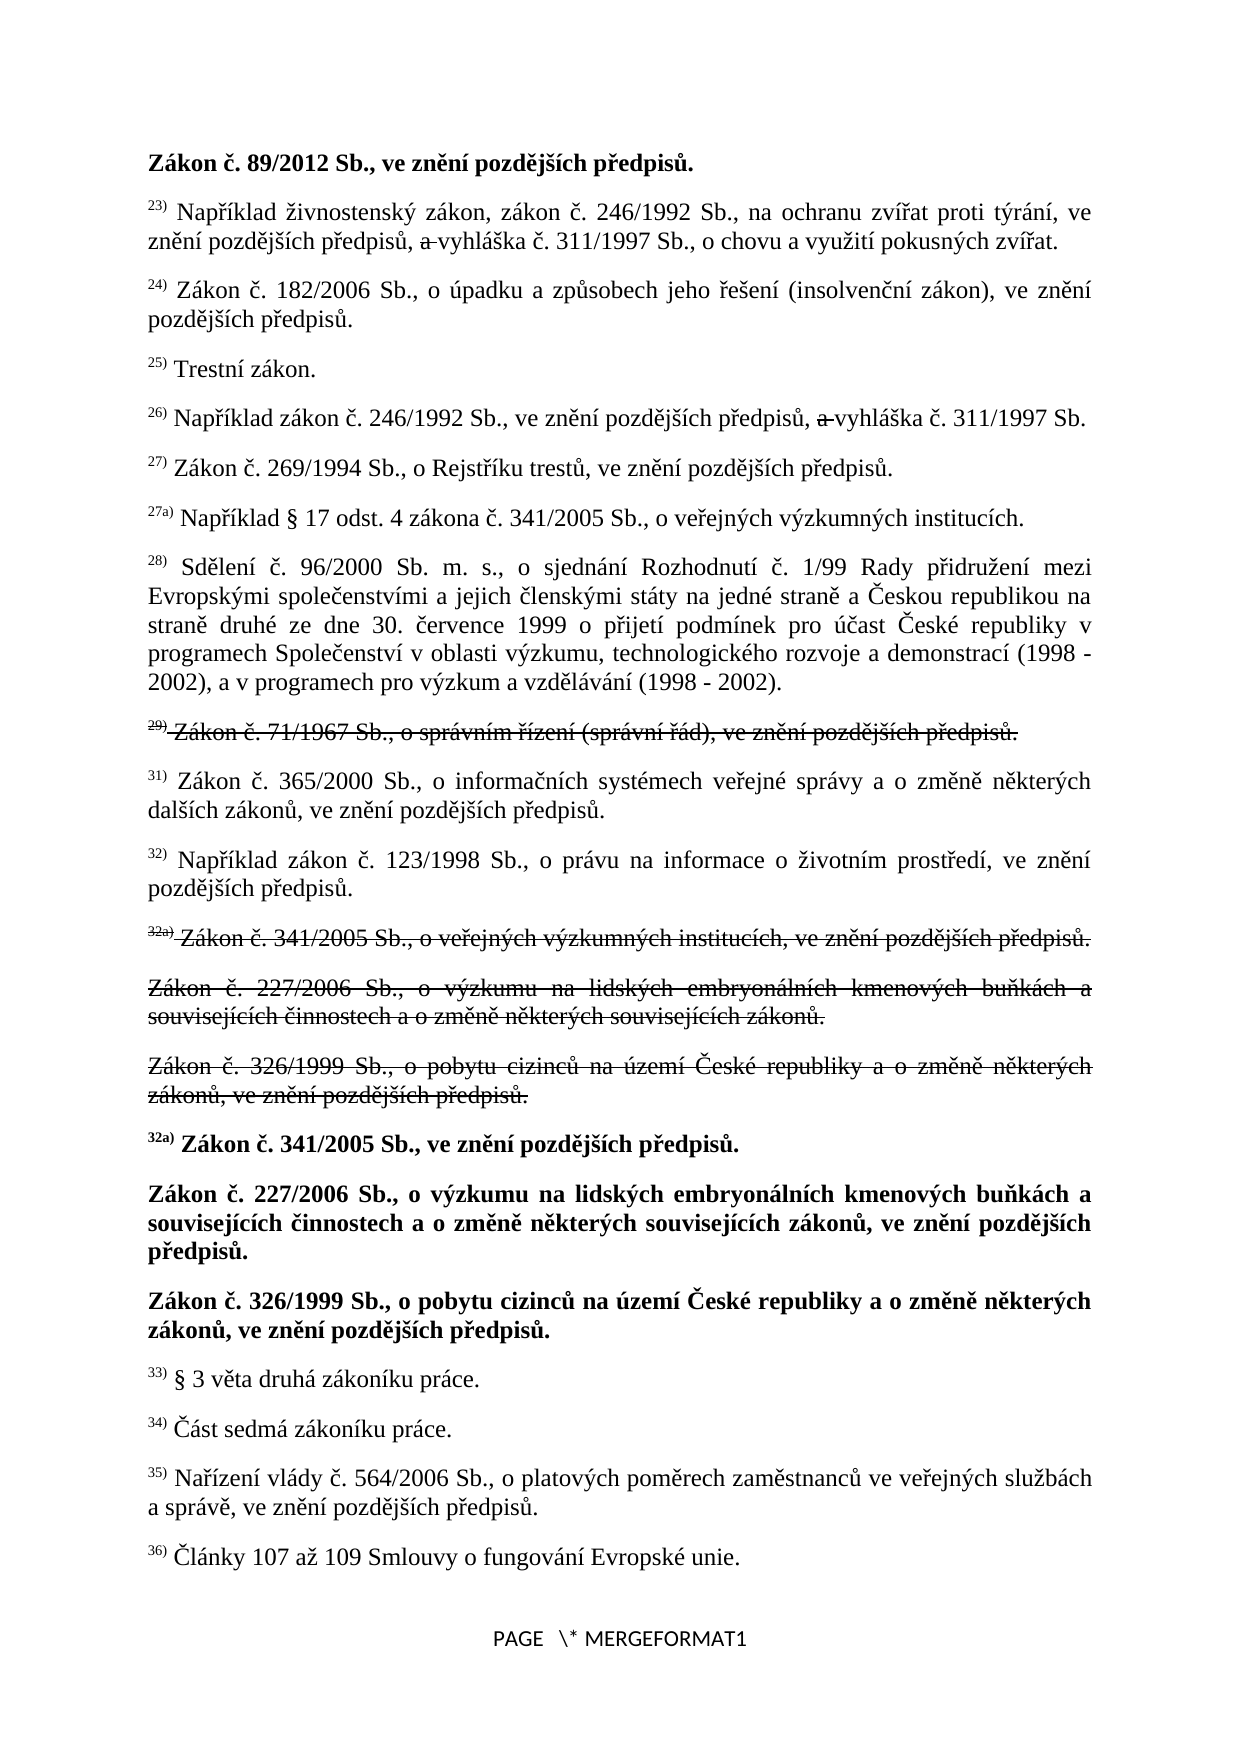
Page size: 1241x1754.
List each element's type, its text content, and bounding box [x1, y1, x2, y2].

text 26) Například zákon č. 246/1992 Sb., ve znění pozdějších předpisů, a vyhláška č. 311/1997 Sb. [148, 403, 1092, 432]
text Zákon č. 326/1999 Sb., o pobytu cizinců na území České republiky a o změně některých zákonů, ve znění pozdějších předpisů. [148, 1068, 1092, 1108]
text 24) Zákon č. 182/2006 Sb., o úpadku a způsobech jeho řešení (insolvenční zákon), ve znění pozdějších předpisů. [148, 276, 1092, 333]
text 28) Sdělení č. 96/2000 Sb. m. s., o sjednání Rozhodnutí č. 1/99 Rady přidružení mezi Evropskými společenstvími a jejich členskými státy na jedné straně a Českou republikou na straně druhé ze dne 30. července 1999 o přijetí podmínek pro účast České republiky v programech Společenství v oblasti výzkumu, technologického rozvoje a demonstrací (1998 - 2002), a v programech pro výzkum a vzdělávání (1998 - 2002). [148, 552, 1092, 696]
text Zákon č. 89/2012 Sb., ve znění pozdějších předpisů. [148, 148, 1092, 176]
text Zákon č. 227/2006 Sb., o výzkumu na lidských embryonálních kmenových buňkách a souvisejících činnostech a o změně některých souvisejících zákonů, ve znění pozdějších předpisů. [148, 1179, 1092, 1265]
text 27a) Například § 17 odst. 4 zákona č. 341/2005 Sb., o veřejných výzkumných institucích. [148, 503, 1092, 531]
text Zákon č. 326/1999 Sb., o pobytu cizinců na území České republiky a o změně některých zákonů, ve znění pozdějších předpisů. [148, 1286, 1092, 1343]
text 36) Články 107 až 109 Smlouvy o fungování Evropské unie. [148, 1542, 1092, 1571]
text Zákon č. 227/2006 Sb., o výzkumu na lidských embryonálních kmenových buňkách a souvisejících činnostech a o změně některých souvisejících zákonů. [148, 973, 1092, 988]
text 32a) Zákon č. 341/2005 Sb., ve znění pozdějších předpisů. [148, 1129, 1092, 1158]
text 31) Zákon č. 365/2000 Sb., o informačních systémech veřejné správy a o změně některých dalších zákonů, ve znění pozdějších předpisů. [148, 766, 1092, 824]
text 23) Například živnostenský zákon, zákon č. 246/1992 Sb., na ochranu zvířat proti týrání, ve znění pozdějších předpisů, a vyhláška č. 311/1997 Sb., o chovu a využití pokusných zvířat. [148, 197, 1092, 255]
text 35) Nařízení vlády č. 564/2006 Sb., o platových poměrech zaměstnanců ve veřejných službách a správě, ve znění pozdějších předpisů. [148, 1463, 1092, 1521]
text 33) § 3 věta druhá zákoníku práce. [148, 1364, 1092, 1393]
text 29) Zákon č. 71/1967 Sb., o správním řízení (správní řád), ve znění pozdějších předpisů. [148, 717, 1092, 746]
text Zákon č. 227/2006 Sb., o výzkumu na lidských embryonálních kmenových buňkách a souvisejících činnostech a o změně některých souvisejících zákonů. [148, 990, 1092, 1030]
text 32a) Zákon č. 341/2005 Sb., o veřejných výzkumných institucích, ve znění pozdějších předpisů. [148, 923, 1092, 952]
text 32) Například zákon č. 123/1998 Sb., o právu na informace o životním prostředí, ve znění pozdějších předpisů. [148, 845, 1092, 902]
text 27) Zákon č. 269/1994 Sb., o Rejstříku trestů, ve znění pozdějších předpisů. [148, 453, 1092, 482]
text 34) Část sedmá zákoníku práce. [148, 1414, 1092, 1443]
text 25) Trestní zákon. [148, 354, 1092, 383]
text Zákon č. 326/1999 Sb., o pobytu cizinců na území České republiky a o změně některých zákonů, ve znění pozdějších předpisů. [148, 1051, 1092, 1067]
